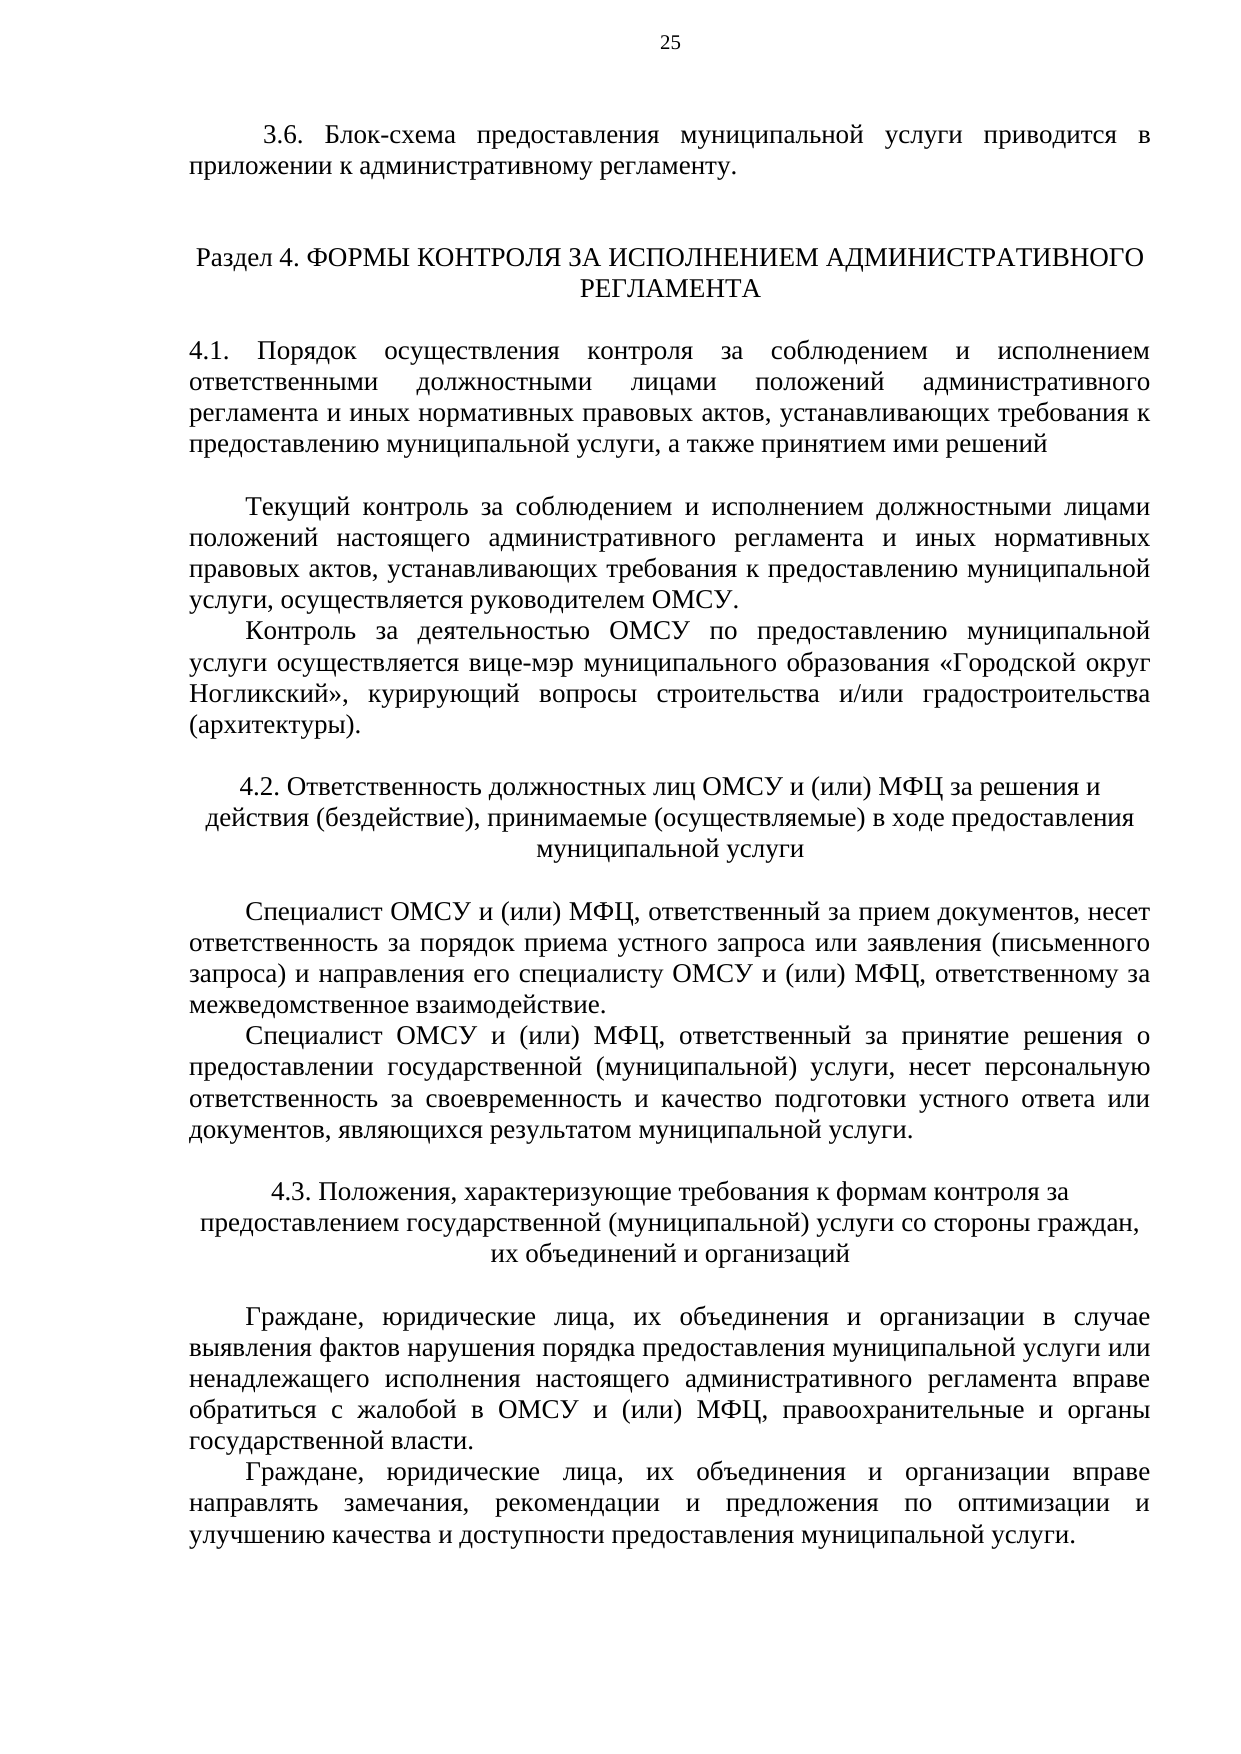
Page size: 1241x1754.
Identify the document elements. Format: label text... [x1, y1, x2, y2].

text 3.6. Блок-схема предоставления муниципальной услуги приводится в приложении к административному регламенту. [189, 118, 1152, 180]
text 4.1. Порядок осуществления контроля за соблюдением и исполнением ответственными должностными лицами положений административного регламента и иных нормативных правовых актов, устанавливающих требования к предоставлению муниципальной услуги, а также принятием ими решений [189, 334, 1152, 459]
text Граждане, юридические лица, их объединения и организации вправе направлять замечания, рекомендации и предложения по оптимизации и улучшению качества и доступности предоставления муниципальной услуги. [189, 1455, 1152, 1549]
text Граждане, юридические лица, их объединения и организации в случае выявления фактов нарушения порядка предоставления муниципальной услуги или ненадлежащего исполнения настоящего административного регламента вправе обратиться с жалобой в ОМСУ и (или) МФЦ, правоохранительные и органы государственной власти. [189, 1300, 1152, 1455]
text Раздел 4. ФОРМЫ КОНТРОЛЯ ЗА ИСПОЛНЕНИЕМ АДМИНИСТРАТИВНОГО РЕГЛАМЕНТА [189, 241, 1152, 303]
text Специалист ОМСУ и (или) МФЦ, ответственный за прием документов, несет ответственность за порядок приема устного запроса или заявления (письменного запроса) и направления его специалисту ОМСУ и (или) МФЦ, ответственному за межведомственное взаимодействие. [189, 895, 1152, 1019]
text 4.2. Ответственность должностных лиц ОМСУ и (или) МФЦ за решения и действия (бездействие), принимаемые (осуществляемые) в ходе предоставления муниципальной услуги [189, 770, 1152, 864]
text 4.3. Положения, характеризующие требования к формам контроля за предоставлением государственной (муниципальной) услуги со стороны граждан, их объединений и организаций [189, 1175, 1152, 1268]
text Специалист ОМСУ и (или) МФЦ, ответственный за принятие решения о предоставлении государственной (муниципальной) услуги, несет персональную ответственность за своевременность и качество подготовки устного ответа или документов, являющихся результатом муниципальной услуги. [189, 1019, 1152, 1144]
text Контроль за деятельностью ОМСУ по предоставлению муниципальной услуги осуществляется вице-мэр муниципального образования «Городской округ Ногликский», курирующий вопросы строительства и/или градостроительства (архитектуры). [189, 614, 1152, 739]
text Текущий контроль за соблюдением и исполнением должностными лицами положений настоящего административного регламента и иных нормативных правовых актов, устанавливающих требования к предоставлению муниципальной услуги, осуществляется руководителем ОМСУ. [189, 490, 1152, 614]
